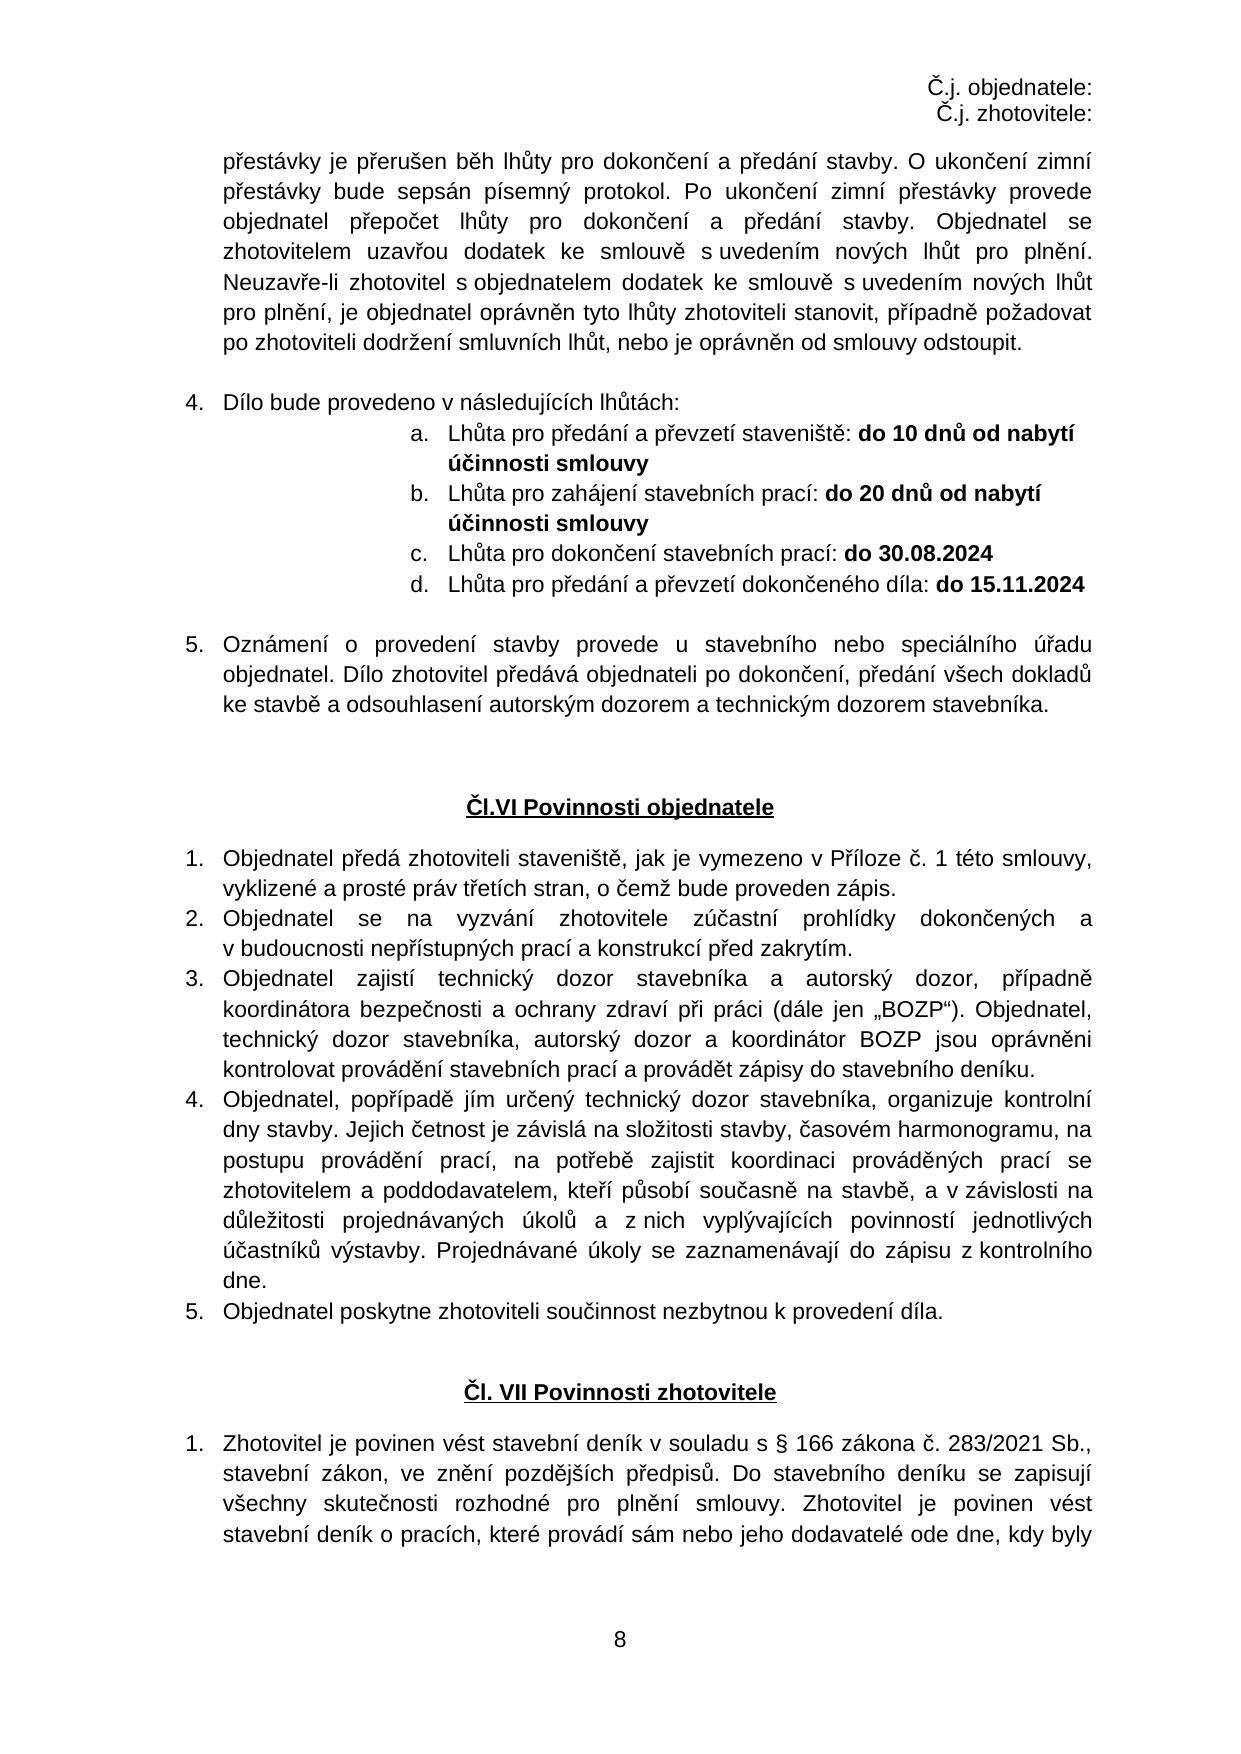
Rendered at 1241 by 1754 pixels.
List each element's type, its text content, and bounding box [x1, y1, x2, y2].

list Lhůta pro zahájení stavebních prací: do 20 dnů od nabytí účinnosti smlouvy [410, 480, 1093, 536]
text Čl. VII Povinnosti zhotovitele [148, 1379, 1093, 1405]
list Lhůta pro předání a převzetí staveniště: do 10 dnů od nabytí účinnosti smlouvy [410, 419, 1093, 476]
list Lhůta pro dokončení stavebních prací: do 30.08.2024 [410, 540, 1093, 567]
list Objednatel zajistí technický dozor stavebníka a autorský dozor, případně koordinátora bezpečnosti a ochrany zdraví při práci (dále jen „BOZP“). Objednatel, technický dozor stavebníka, autorský dozor a koordinátor BOZP jsou oprávněni kontrolovat provádění stavebních prací a provádět zápisy do stavebního deníku. [185, 965, 1093, 1082]
list Objednatel předá zhotoviteli staveniště, jak je vymezeno v Příloze č. 1 této smlouvy, vyklizené a prosté práv třetích stran, o čemž bude proveden zápis. [185, 844, 1093, 901]
list Objednatel se na vyzvání zhotovitele zúčastní prohlídky dokončených a v budoucnosti nepřístupných prací a konstrukcí před zakrytím. [185, 905, 1093, 961]
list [185, 1430, 1093, 1547]
list Objednatel poskytne zhotoviteli součinnost nezbytnou k provedení díla. [185, 1298, 1093, 1324]
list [185, 148, 1093, 355]
list Dílo bude provedeno v následujících lhůtách: [185, 389, 1093, 416]
list Oznámení o provedení stavby provede u stavebního nebo speciálního úřadu objednatel. Dílo zhotovitel předává objednateli po dokončení, předání všech dokladů ke stavbě a odsouhlasení autorským dozorem a technickým dozorem stavebníka. [185, 631, 1093, 718]
list Objednatel, popřípadě jím určený technický dozor stavebníka, organizuje kontrolní dny stavby. Jejich četnost je závislá na složitosti stavby, časovém harmonogramu, na postupu provádění prací, na potřebě zajistit koordinaci prováděných prací se zhotovitelem a poddodavatelem, kteří působí současně na stavbě, a v závislosti na důležitosti projednávaných úkolů a z nich vyplývajících povinností jednotlivých účastníků výstavby. Projednávané úkoly se zaznamenávají do zápisu z kontrolního dne. [185, 1086, 1093, 1294]
text Čl.VI Povinnosti objednatele [148, 793, 1093, 820]
list Lhůta pro předání a převzetí dokončeného díla: do 15.11.2024 [410, 571, 1093, 597]
